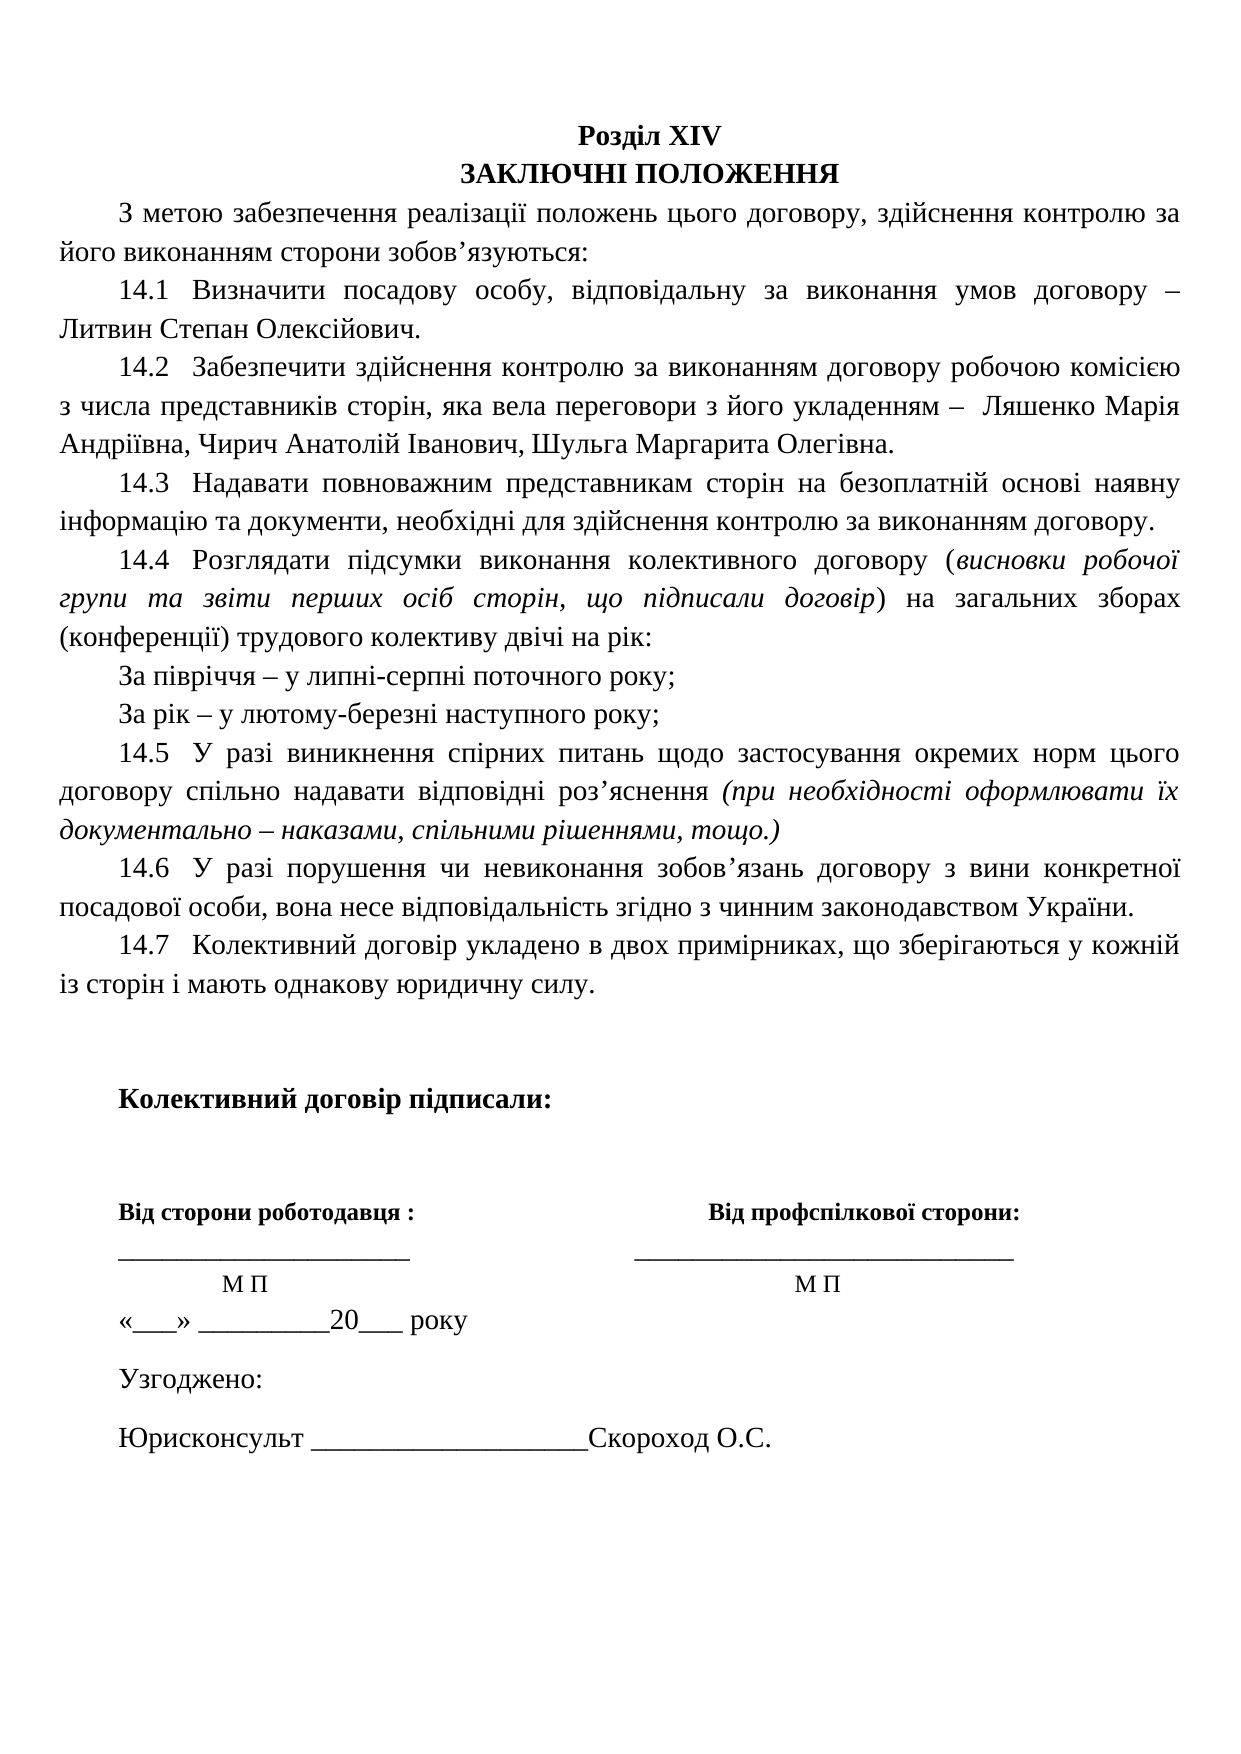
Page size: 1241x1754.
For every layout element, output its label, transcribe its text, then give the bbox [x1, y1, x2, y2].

list «___» _________20___ року [59, 1302, 1181, 1335]
list М П М П [59, 1269, 1181, 1298]
list Колективний договір підписали: [59, 1082, 1181, 1115]
list 14.3 Надавати повноважним представникам сторін на безоплатній основі наявну інформацію та документи, необхідні для здійснення контролю за виконанням договору. [59, 465, 1181, 537]
list За рік – у лютому-березні наступного року; [59, 696, 1181, 730]
list 14.2 Забезпечити здійснення контролю за виконанням договору робочою комісією з числа представників сторін, яка вела переговори з його укладенням – Ляшенко Марія Андріївна, Чирич Анатолій Іванович, Шульга Маргарита Олегівна. [59, 349, 1181, 460]
list 14.5 У разі виникнення спірних питань щодо застосування окремих норм цього договору спільно надавати відповідні роз’яснення (при необхідності оформлювати їх документально – наказами, спільними рішеннями, тощо.) [59, 735, 1181, 845]
list 14.1 Визначити посадову особу, відповідальну за виконання умов договору – Литвин Степан Олексійович. [59, 272, 1181, 344]
list Розділ XIV [118, 118, 1181, 152]
list 14.6 У разі порушення чи невиконання зобов’язань договору з вини конкретної посадової особи, вона несе відповідальність згідно з чинним законодавством України. [59, 850, 1181, 922]
list З метою забезпечення реалізації положень цього договору, здійснення контролю за його виконанням сторони зобов’язуються: [59, 195, 1181, 267]
list ____________________ __________________________ [59, 1230, 1181, 1264]
list Від сторони роботодавця : Від профспілкової сторони: [59, 1197, 1181, 1226]
list 14.7 Колективний договір укладено в двох примірниках, що зберігаються у кожній із сторін і мають однакову юридичну силу. [59, 927, 1181, 999]
list За півріччя – у липні-серпні поточного року; [59, 658, 1181, 691]
text Юрисконсульт ___________________Скороход О.С. [118, 1421, 1181, 1454]
list 14.4 Розглядати підсумки виконання колективного договору (висновки робочої групи та звіти перших осіб сторін, що підписали договір) на загальних зборах (конференції) трудового колективу двічі на рік: [59, 542, 1181, 653]
list ЗАКЛЮЧНІ ПОЛОЖЕННЯ [118, 157, 1181, 190]
text Узгоджено: [118, 1361, 1181, 1395]
